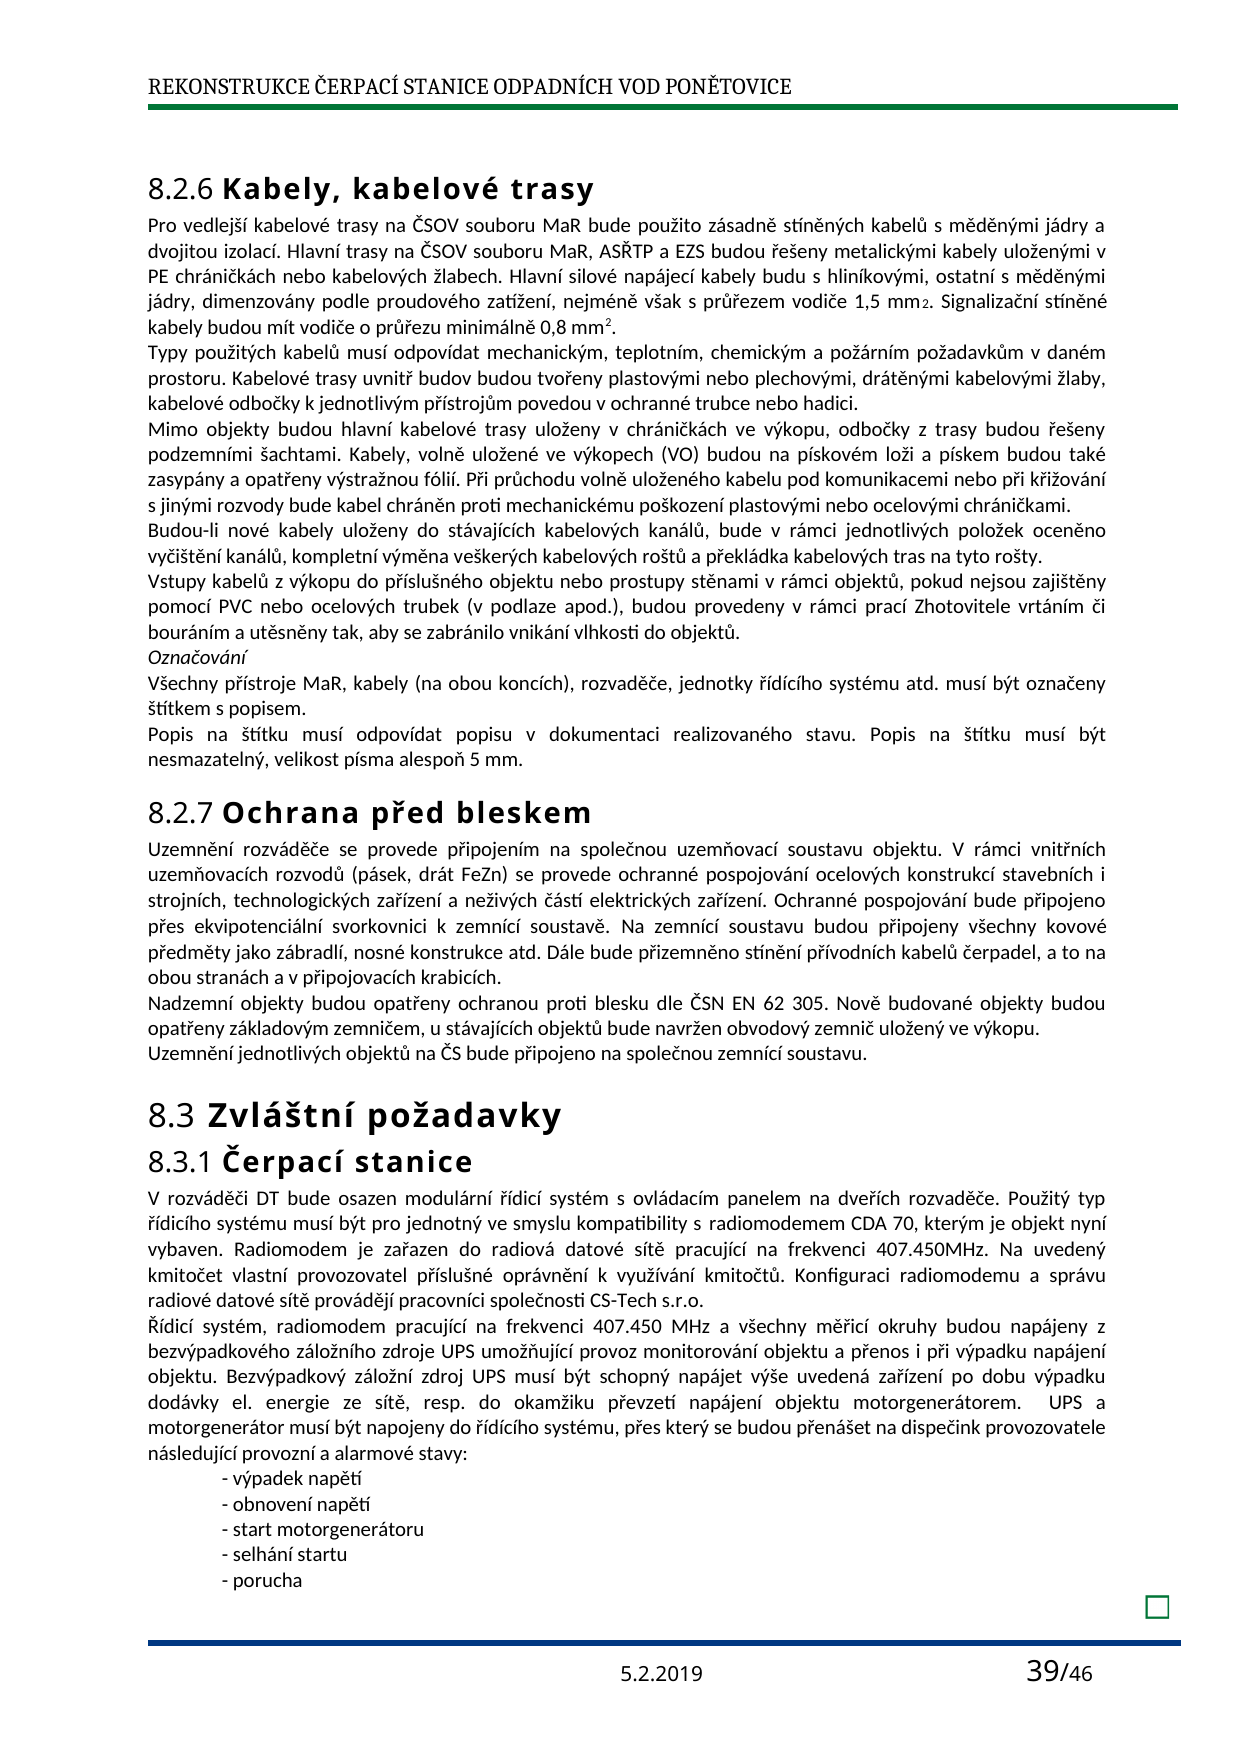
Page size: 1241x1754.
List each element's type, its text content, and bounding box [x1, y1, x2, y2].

text Uzemnění jednotlivých objektů na ČS bude připojeno na společnou zemnící soustavu. [148, 1041, 1107, 1066]
subtitle Ochrana před bleskem [148, 792, 1107, 832]
text - výpadek napětí [148, 1465, 1107, 1491]
text Nadzemní objekty budou opatřeny ochranou proti blesku dle ČSN EN 62 305. Nově budované objekty budou opatřeny základovým zemničem, u stávajících objektů bude navržen obvodový zemnič uložený ve výkopu. [148, 990, 1107, 1041]
text Označování [148, 644, 1107, 670]
text Uzemnění rozváděče se provede připojením na společnou uzemňovací soustavu objektu. V rámci vnitřních uzemňovacích rozvodů (pásek, drát FeZn) se provede ochranné pospojování ocelových konstrukcí stavebních i strojních, technologických zařízení a neživých částí elektrických zařízení. Ochranné pospojování bude připojeno přes ekvipotenciální svorkovnici k zemnící soustavě. Na zemnící soustavu budou připojeny všechny kovové předměty jako zábradlí, nosné konstrukce atd. Dále bude přizemněno stínění přívodních kabelů čerpadel, a to na obou stranách a v připojovacích krabicích. [148, 836, 1107, 990]
picture [1145, 1595, 1170, 1619]
text Řídicí systém, radiomodem pracující na frekvenci 407.450 MHz a všechny měřicí okruhy budou napájeny z bezvýpadkového záložního zdroje UPS umožňující provoz monitorování objektu a přenos i při výpadku napájení objektu. Bezvýpadkový záložní zdroj UPS musí být schopný napájet výše uvedená zařízení po dobu výpadku dodávky el. energie ze sítě, resp. do okamžiku převzetí napájení objektu motorgenerátorem. UPS a motorgenerátor musí být napojeny do řídícího systému, přes který se budou přenášet na dispečink provozovatele následující provozní a alarmové stavy: [148, 1313, 1107, 1465]
text Popis na štítku musí odpovídat popisu v dokumentaci realizovaného stavu. Popis na štítku musí být nesmazatelný, velikost písma alespoň 5 mm. [148, 721, 1107, 772]
text Mimo objekty budou hlavní kabelové trasy uloženy v chráničkách ve výkopu, odbočky z trasy budou řešeny podzemními šachtami. Kabely, volně uložené ve výkopech (VO) budou na pískovém loži a pískem budou také zasypány a opatřeny výstražnou fólií. Při průchodu volně uloženého kabelu pod komunikacemi nebo při křižování s jinými rozvody bude kabel chráněn proti mechanickému poškození plastovými nebo ocelovými chráničkami. [148, 416, 1107, 517]
text - porucha [148, 1567, 1107, 1592]
subtitle Čerpací stanice [148, 1141, 1107, 1181]
text Typy použitých kabelů musí odpovídat mechanickým, teplotním, chemickým a požárním požadavkům v daném prostoru. Kabelové trasy uvnitř budov budou tvořeny plastovými nebo plechovými, drátěnými kabelovými žlaby, kabelové odbočky k jednotlivým přístrojům povedou v ochranné trubce nebo hadici. [148, 339, 1107, 416]
subtitle Kabely, kabelové trasy [148, 168, 1107, 208]
text - start motorgenerátoru [148, 1516, 1107, 1542]
text - obnovení napětí [148, 1491, 1107, 1516]
text Vstupy kabelů z výkopu do příslušného objektu nebo prostupy stěnami v rámci objektů, pokud nejsou zajištěny pomocí PVC nebo ocelových trubek (v podlaze apod.), budou provedeny v rámci prací Zhotovitele vrtáním či bouráním a utěsněny tak, aby se zabránilo vnikání vlhkosti do objektů. [148, 568, 1107, 644]
subtitle Zvláštní požadavky [148, 1091, 1107, 1137]
text - selhání startu [148, 1542, 1107, 1567]
text V rozváděči DT bude osazen modulární řídicí systém s ovládacím panelem na dveřích rozvaděče. Použitý typ řídicího systému musí být pro jednotný ve smyslu kompatibility s radiomodemem CDA 70, kterým je objekt nyní vybaven. Radiomodem je zařazen do radiová datové sítě pracující na frekvenci 407.450MHz. Na uvedený kmitočet vlastní provozovatel příslušné oprávnění k využívání kmitočtů. Konfiguraci radiomodemu a správu radiové datové sítě provádějí pracovníci společnosti CS-Tech s.r.o. [148, 1185, 1107, 1313]
text Všechny přístroje MaR, kabely (na obou koncích), rozvaděče, jednotky řídícího systému atd. musí být označeny štítkem s popisem. [148, 670, 1107, 721]
text Budou-li nové kabely uloženy do stávajících kabelových kanálů, bude v rámci jednotlivých položek oceněno vyčištění kanálů, kompletní výměna veškerých kabelových roštů a překládka kabelových tras na tyto rošty. [148, 517, 1107, 568]
text Pro vedlejší kabelové trasy na ČSOV souboru MaR bude použito zásadně stíněných kabelů s měděnými jádry a dvojitou izolací. Hlavní trasy na ČSOV souboru MaR, ASŘTP a EZS budou řešeny metalickými kabely uloženými v PE chráničkách nebo kabelových žlabech. Hlavní silové napájecí kabely budu s hliníkovými, ostatní s měděnými jádry, dimenzovány podle proudového zatížení, nejméně však s průřezem vodiče 1,5 mm2. Signalizační stíněné kabely budou mít vodiče o průřezu minimálně 0,8 mm2. [148, 212, 1107, 339]
